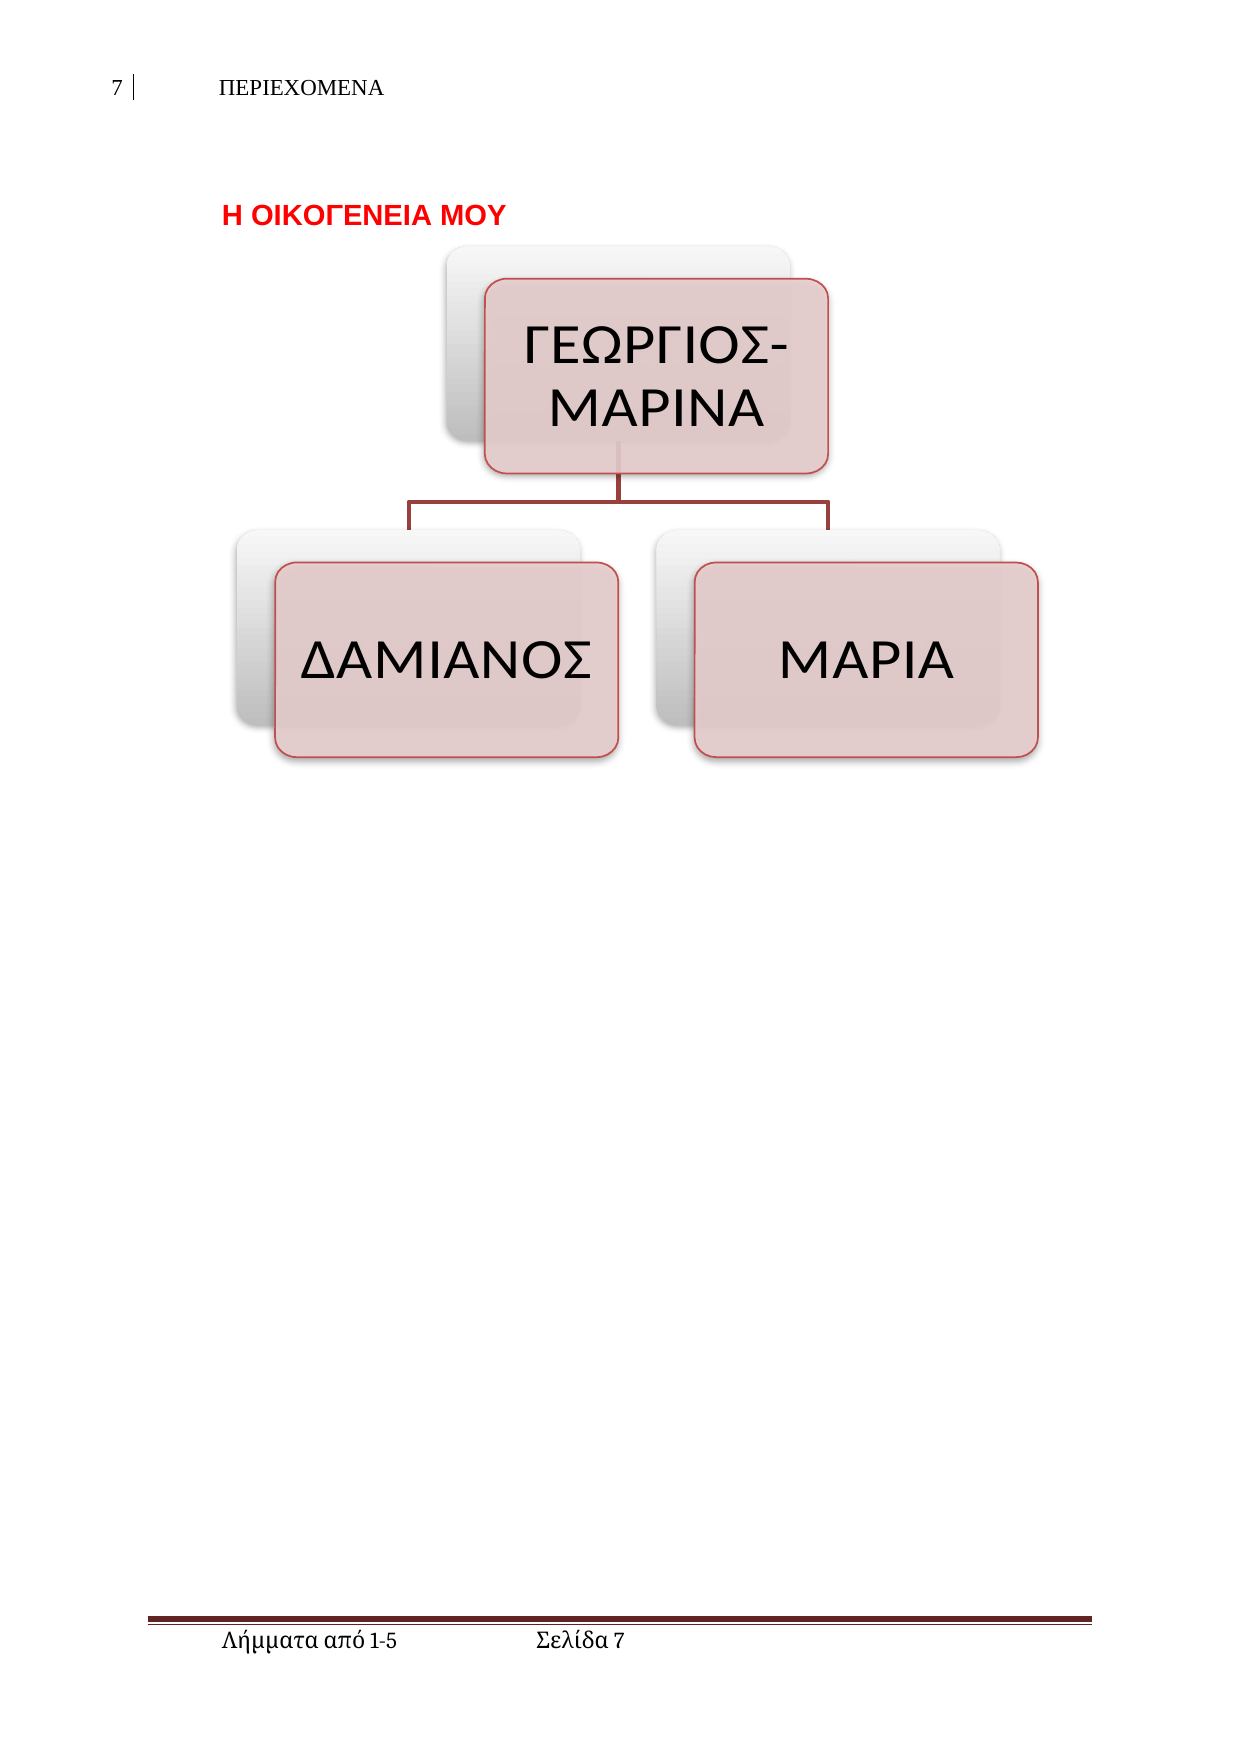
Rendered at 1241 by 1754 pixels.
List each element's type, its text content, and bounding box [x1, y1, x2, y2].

subtitle Η ΟΙΚΟΓΕΝΕΙΑ ΜΟΥ [148, 198, 1092, 776]
